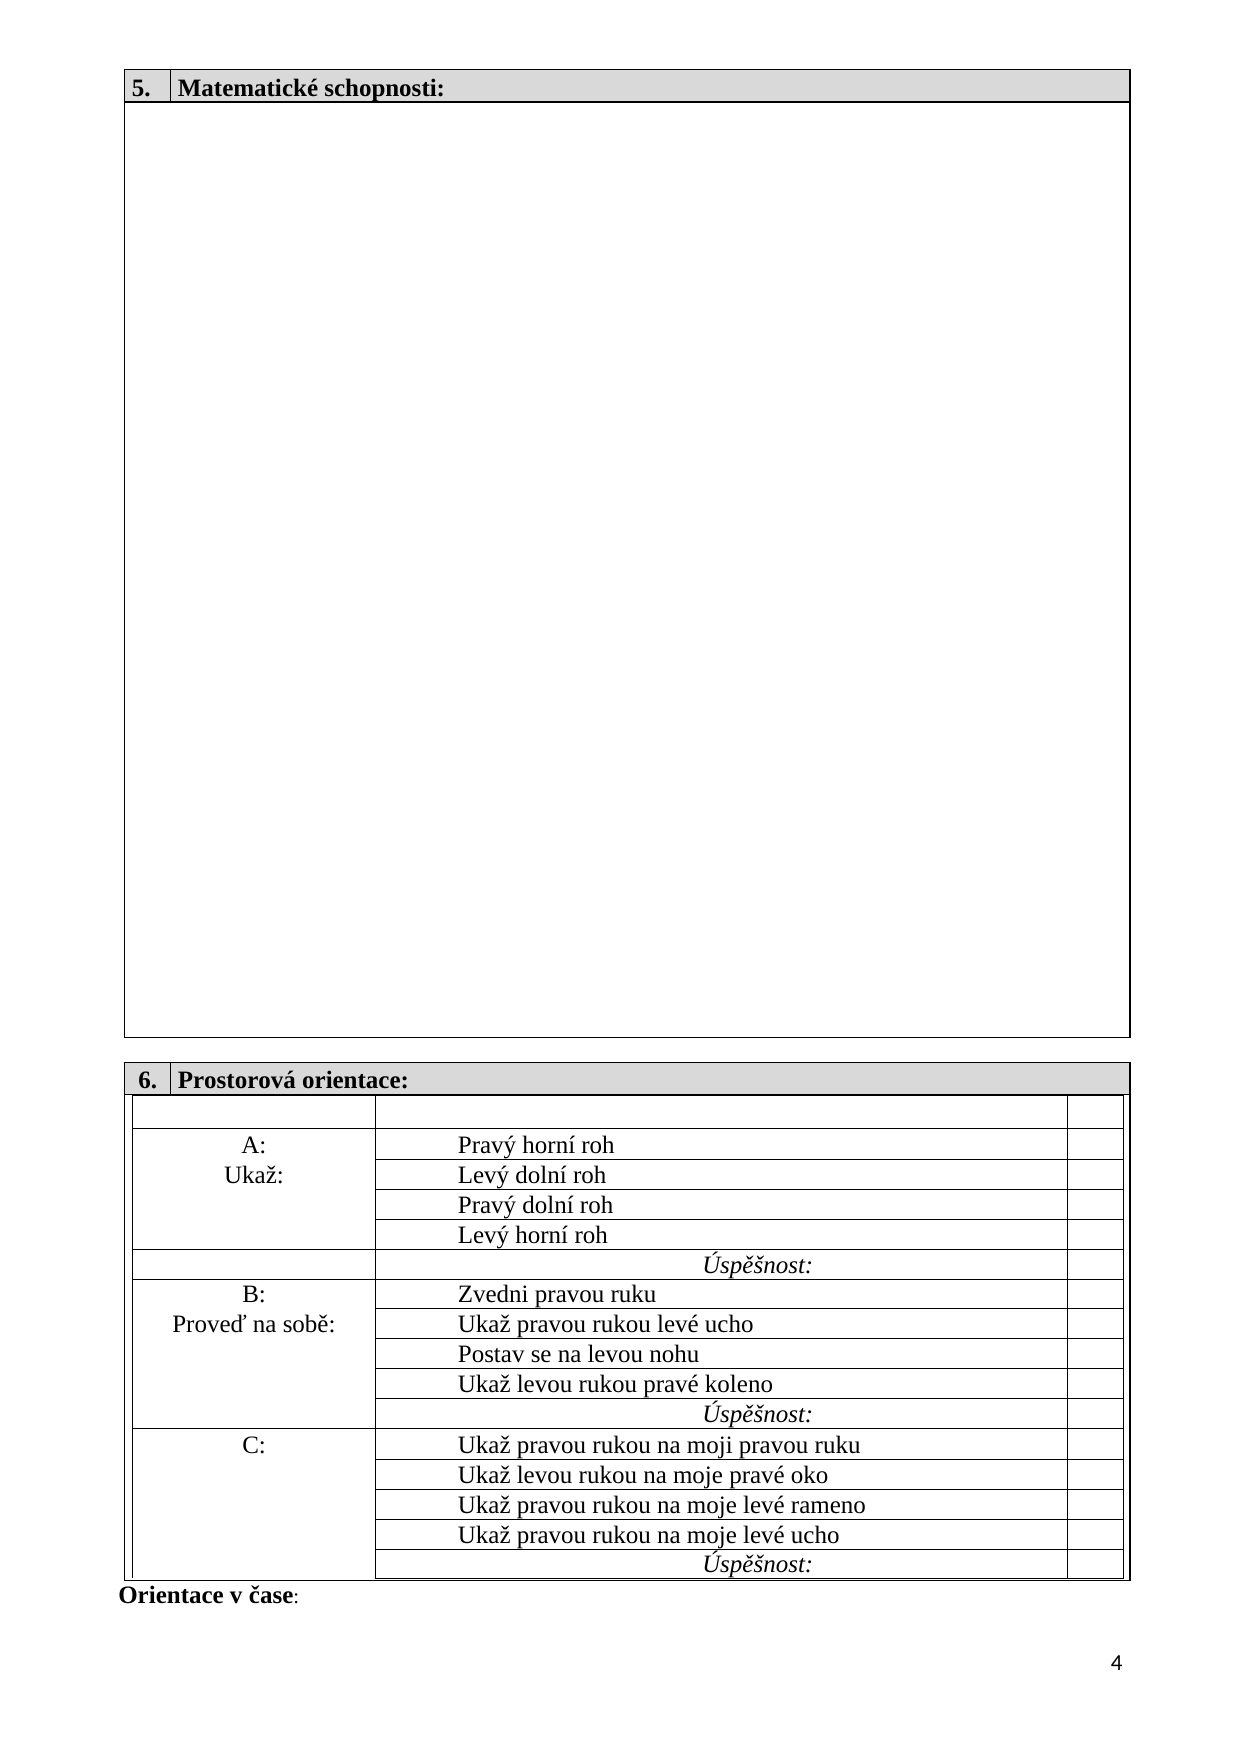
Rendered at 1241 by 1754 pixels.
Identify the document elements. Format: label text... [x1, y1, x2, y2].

table_cell [376, 1460, 1067, 1489]
table_cell [376, 1339, 1067, 1368]
text Orientace v čase: [118, 1581, 1122, 1609]
table_header 6. [125, 1063, 170, 1094]
table_cell [1068, 1520, 1123, 1549]
table_cell [125, 103, 1129, 1037]
table_cell [376, 1280, 1067, 1308]
table_cell [376, 1250, 1067, 1279]
table_header 5. [125, 70, 170, 101]
table_cell [1068, 1250, 1123, 1279]
table_cell [376, 1190, 1067, 1219]
table_cell [376, 1520, 1067, 1549]
table_cell [376, 1429, 1067, 1459]
table_cell [1068, 1490, 1123, 1519]
table_cell [1068, 1429, 1123, 1459]
table_cell [1068, 1369, 1123, 1398]
table_cell [125, 1095, 375, 1579]
table_header Prostorová orientace: [171, 1063, 1129, 1094]
table_cell [1068, 1160, 1123, 1189]
table_cell [376, 1309, 1067, 1338]
table_cell [1068, 1280, 1123, 1308]
table_header Matematické schopnosti: [171, 70, 1129, 101]
table_cell [376, 1550, 1067, 1578]
table_cell [376, 1096, 1067, 1128]
table_cell [1124, 1095, 1129, 1579]
table_cell [376, 1220, 1067, 1249]
table_cell [1068, 1309, 1123, 1338]
table_cell [1068, 1096, 1123, 1128]
table_cell [376, 1160, 1067, 1189]
table_cell [376, 1129, 1067, 1159]
table_cell [1068, 1399, 1123, 1428]
table_cell [376, 1399, 1067, 1428]
table_cell [376, 1369, 1067, 1398]
table_cell [1068, 1339, 1123, 1368]
table_cell [1068, 1460, 1123, 1489]
table_cell [1068, 1190, 1123, 1219]
table_cell [1068, 1550, 1123, 1578]
table_cell [376, 1490, 1067, 1519]
table_cell [1068, 1220, 1123, 1249]
table_cell [1068, 1129, 1123, 1159]
